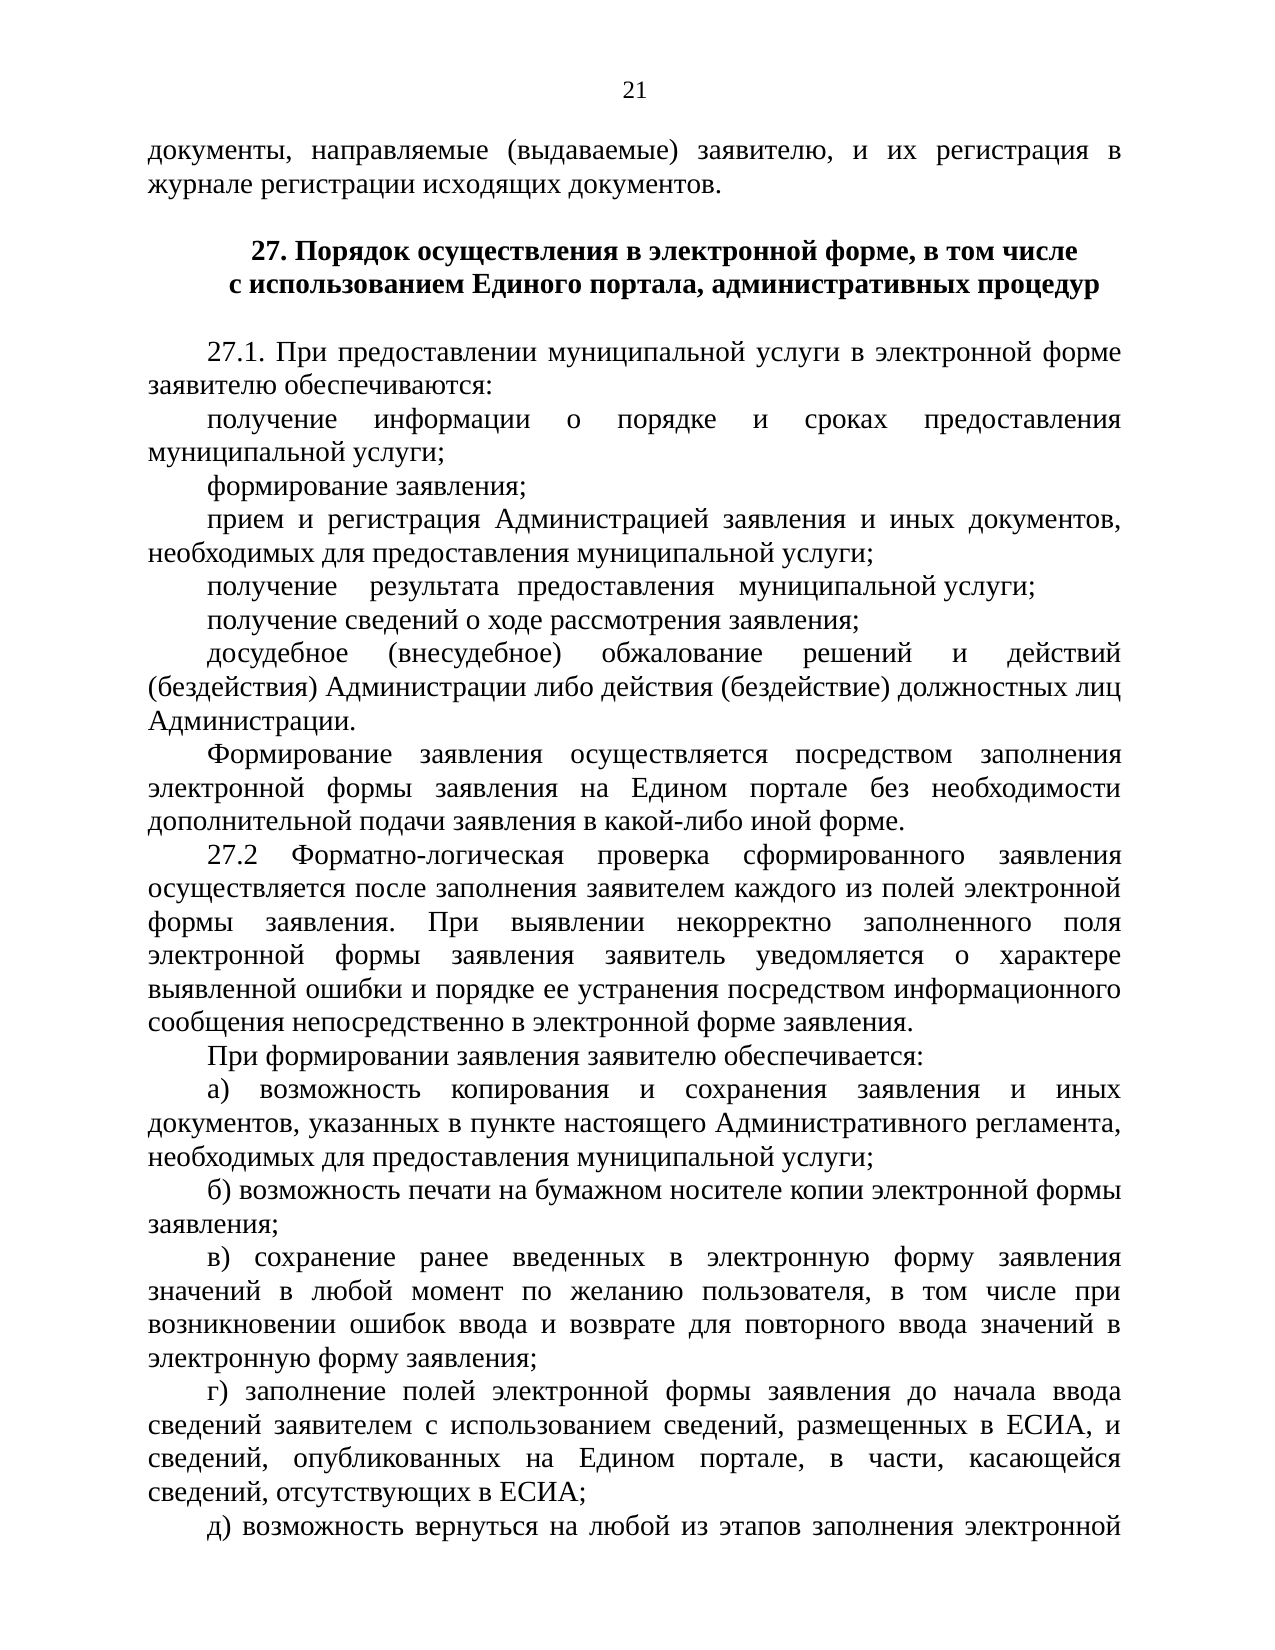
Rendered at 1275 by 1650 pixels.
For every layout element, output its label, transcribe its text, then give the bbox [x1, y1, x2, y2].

text досудебное (внесудебное) обжалование решений и действий (бездействия) Администрации либо действия (бездействие) должностных лиц Администрации. [148, 636, 1122, 736]
text в) сохранение ранее введенных в электронную форму заявления значений в любой момент по желанию пользователя, в том числе при возникновении ошибок ввода и возврате для повторного ввода значений в электронную форму заявления; [148, 1239, 1122, 1373]
text 27.1. При предоставлении муниципальной услуги в электронной форме заявителю обеспечиваются: [148, 334, 1122, 401]
text б) возможность печати на бумажном носителе копии электронной формы заявления; [148, 1172, 1122, 1239]
text а) возможность копирования и сохранения заявления и иных документов, указанных в пункте настоящего Административного регламента, необходимых для предоставления муниципальной услуги; [148, 1072, 1122, 1172]
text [148, 132, 1122, 199]
text формирование заявления; [148, 468, 1122, 501]
text получение сведений о ходе рассмотрения заявления; [148, 602, 1122, 636]
text получение информации о порядке и сроках предоставления муниципальной услуги; [148, 401, 1122, 468]
text прием и регистрация Администрацией заявления и иных документов, необходимых для предоставления муниципальной услуги; [148, 501, 1122, 568]
text Формирование заявления осуществляется посредством заполнения электронной формы заявления на Едином портале без необходимости дополнительной подачи заявления в какой-либо иной форме. [148, 736, 1122, 837]
text 27. Порядок осуществления в электронной форме, в том числе [148, 233, 1122, 267]
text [148, 1508, 1122, 1541]
text с использованием Единого портала, административных процедур [148, 267, 1122, 300]
text 27.2 Форматно-логическая проверка сформированного заявления осуществляется после заполнения заявителем каждого из полей электронной формы заявления. При выявлении некорректно заполненного поля электронной формы заявления заявитель уведомляется о характере выявленной ошибки и порядке ее устранения посредством информационного сообщения непосредственно в электронной форме заявления. [148, 837, 1122, 1038]
text получение результата предоставления муниципальной услуги; [148, 568, 1122, 602]
text При формировании заявления заявителю обеспечивается: [148, 1038, 1122, 1072]
text г) заполнение полей электронной формы заявления до начала ввода сведений заявителем с использованием сведений, размещенных в ЕСИА, и сведений, опубликованных на Едином портале, в части, касающейся сведений, отсутствующих в ЕСИА; [148, 1373, 1122, 1508]
